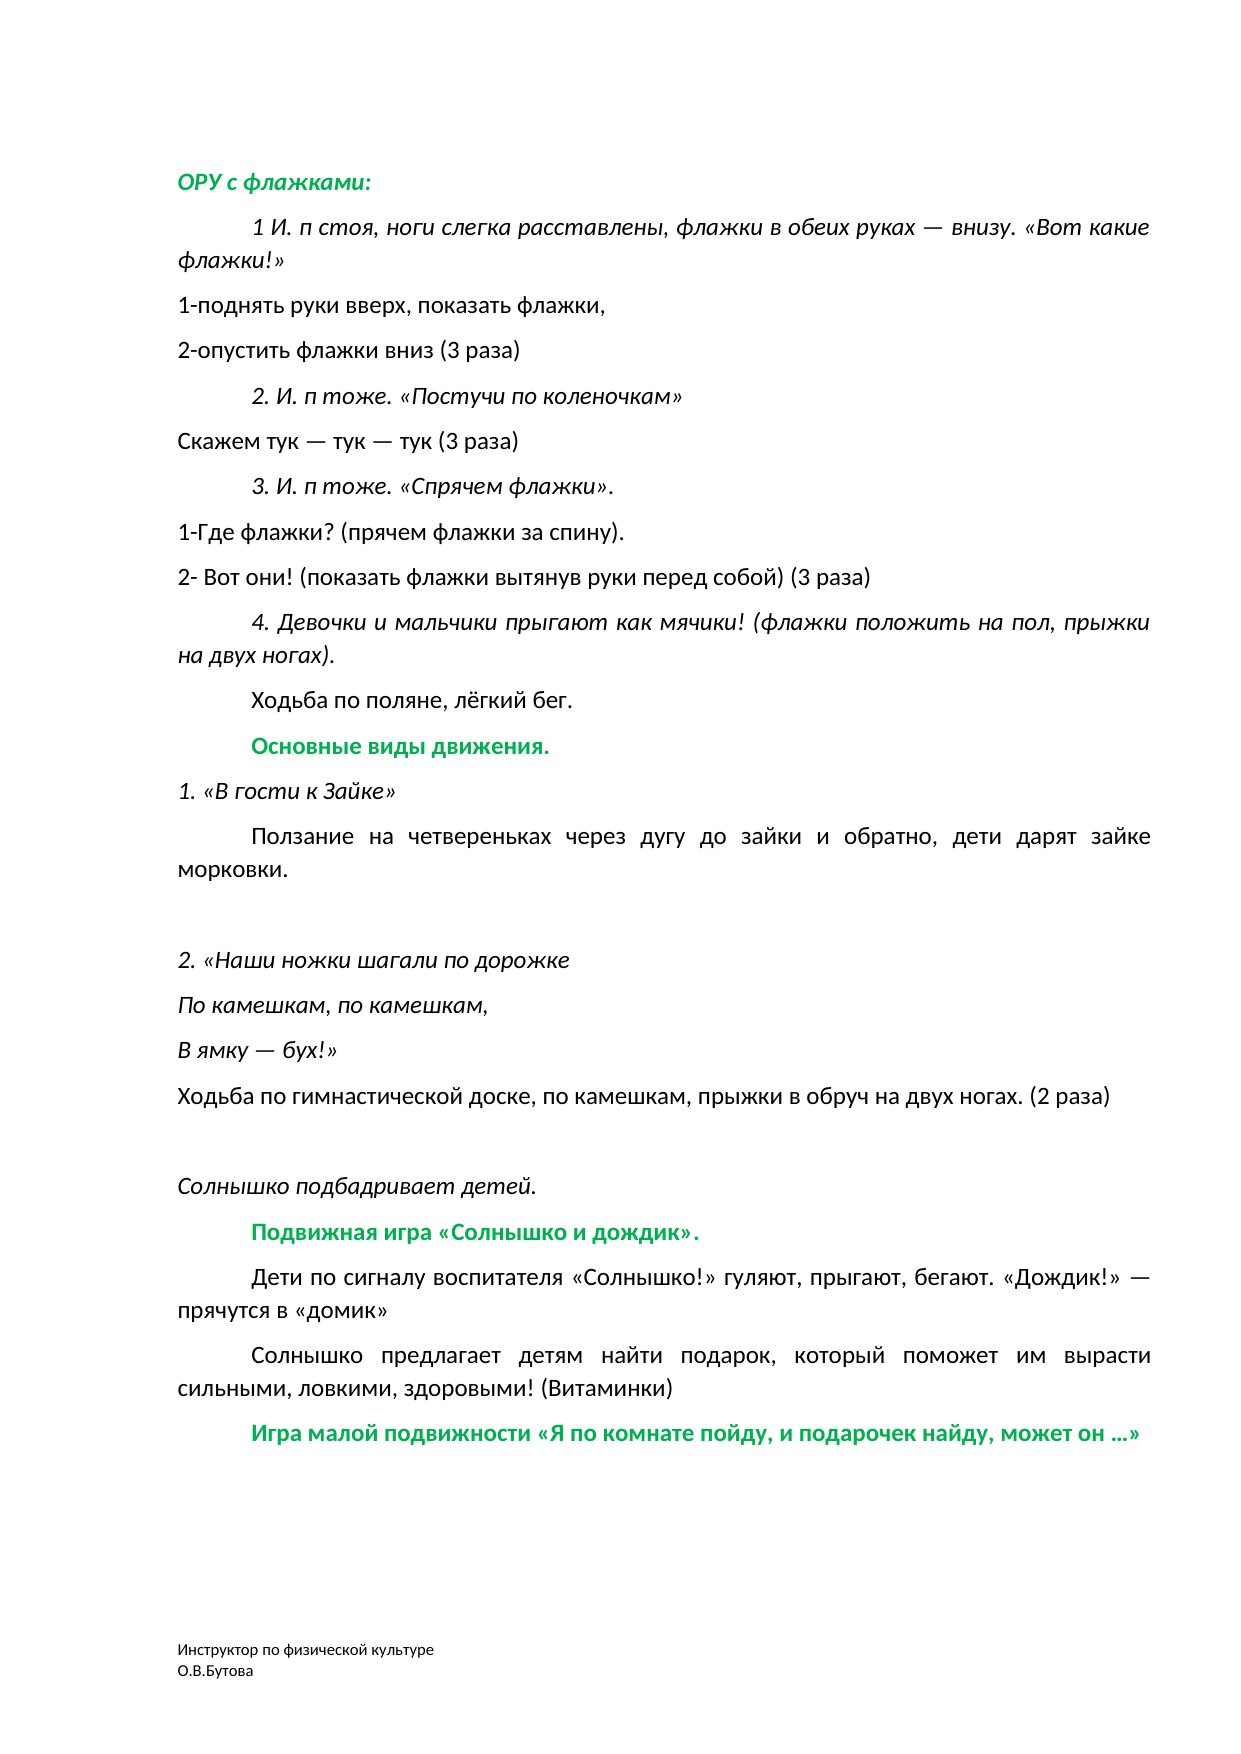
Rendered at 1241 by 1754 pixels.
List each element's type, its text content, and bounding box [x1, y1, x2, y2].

text Ходьба по гимнастической доске, по камешкам, прыжки в обруч на двух ногах. (2 раза) [177, 1077, 1152, 1110]
text Игра малой подвижности «Я по комнате пойду, и подарочек найду, может он …» [177, 1415, 1152, 1448]
text Солнышко предлагает детям найти подарок, который поможет им вырасти сильными, ловкими, здоровыми! (Витаминки) [177, 1337, 1152, 1402]
text Ползание на четвереньках через дугу до зайки и обратно, дети дарят зайке морковки. [177, 818, 1152, 884]
text В ямку — бух!» [177, 1032, 1152, 1065]
text 1-Где флажки? (прячем флажки за спину). [177, 513, 1152, 546]
text 3. И. п тоже. «Спрячем флажки». [177, 468, 1152, 501]
text 4. Девочки и мальчики прыгают как мячики! (флажки положить на пол, прыжки на двух ногах). [177, 604, 1152, 670]
text 1 И. п стоя, ноги слегка расставлены, флажки в обеих руках — внизу. «Вот какие флажки!» [177, 209, 1152, 274]
text 1-поднять руки вверх, показать флажки, [177, 287, 1152, 320]
text Дети по сигналу воспитателя «Солнышко!» гуляют, прыгают, бегают. «Дождик!» — прячутся в «домик» [177, 1259, 1152, 1324]
text Скажем тук — тук — тук (3 раза) [177, 423, 1152, 456]
text 2- Вот они! (показать флажки вытянув руки перед собой) (3 раза) [177, 559, 1152, 592]
text 2. «Наши ножки шагали по дорожке [177, 942, 1152, 974]
text Ходьба по поляне, лёгкий бег. [177, 682, 1152, 715]
text По камешкам, по камешкам, [177, 987, 1152, 1020]
text Основные виды движения. [177, 727, 1152, 760]
text 1. «В гости к Зайке» [177, 773, 1152, 806]
text 2-опустить флажки вниз (3 раза) [177, 332, 1152, 365]
text Солнышко подбадривает детей. [177, 1168, 1152, 1201]
text ОРУ с флажками: [177, 163, 1152, 196]
text 2. И. п тоже. «Постучи по коленочкам» [177, 377, 1152, 410]
text Подвижная игра «Солнышко и дождик». [177, 1213, 1152, 1246]
